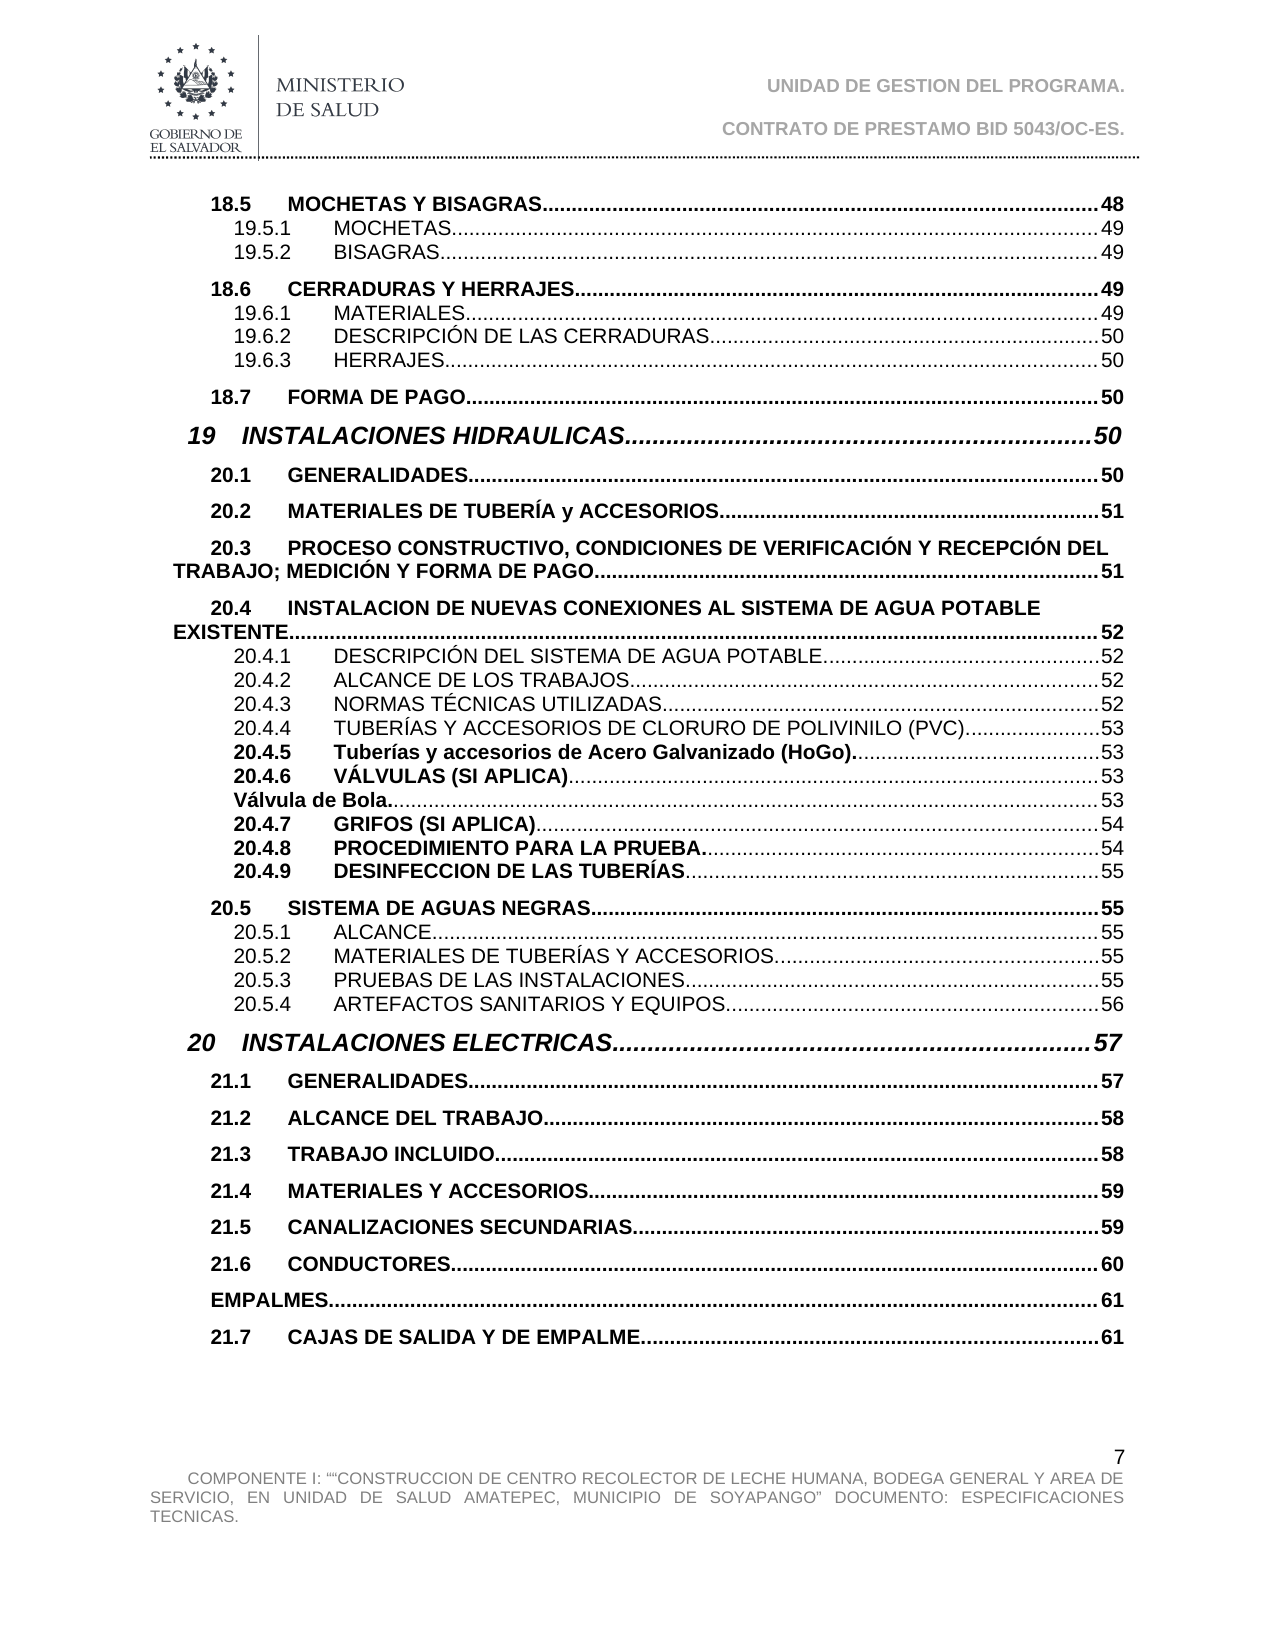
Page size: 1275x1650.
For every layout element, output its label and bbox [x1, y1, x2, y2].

picture [150, 35, 405, 161]
